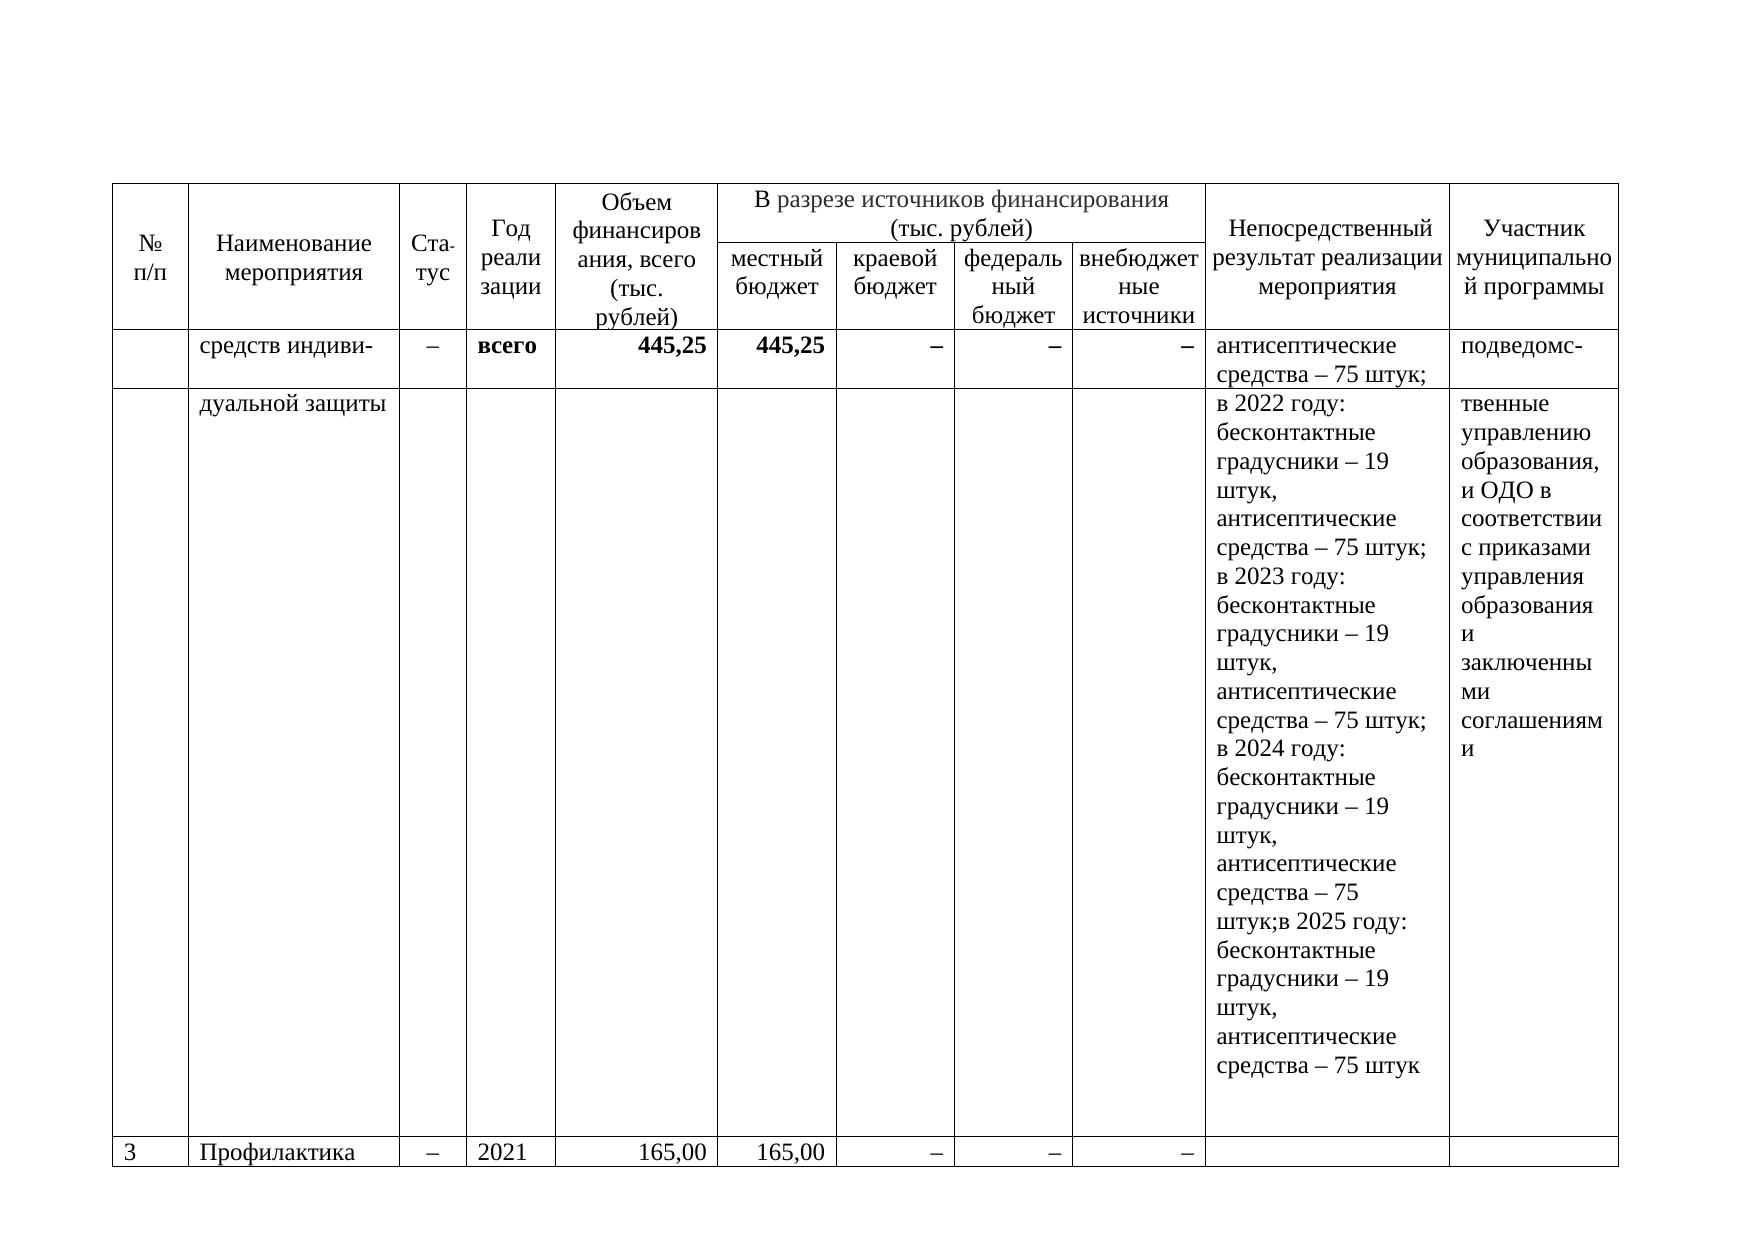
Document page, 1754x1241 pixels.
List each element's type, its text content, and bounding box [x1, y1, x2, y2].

table_cell – [955, 330, 1072, 387]
table_cell 165,00 [718, 1137, 836, 1166]
table_header Объем финансирования, всего (тыс. рублей) [556, 184, 717, 329]
table_cell – [400, 330, 466, 387]
table_header Год реализации [467, 184, 555, 329]
table_cell краевой бюджет [837, 243, 954, 329]
table_header Участник муниципальной программы [1450, 184, 1618, 329]
table_cell твенные управлению образования, и ОДО в соответствии с приказами управления образования и заключенными соглашениями [1450, 389, 1618, 1136]
table_cell – [955, 1137, 1072, 1166]
table_cell дуальной защиты [189, 389, 399, 1136]
table_cell местный бюджет [718, 243, 836, 329]
table_cell – [1073, 330, 1205, 387]
table_header Непосредственный результат реализации мероприятия [1206, 184, 1449, 329]
table_cell [837, 389, 954, 1136]
table_cell Профилактика безнадзорности и правонарушений несовершеннолетних [189, 1137, 399, 1166]
table_cell [1206, 1137, 1449, 1166]
table_cell 445,25 [718, 330, 836, 387]
table_cell [955, 389, 1072, 1136]
table_cell [1073, 389, 1205, 1136]
table_cell внебюджетные источники [1073, 243, 1205, 329]
table_cell – [400, 1137, 466, 1166]
table_cell всего [467, 330, 555, 387]
table_cell [400, 389, 466, 1136]
table_cell 445,25 [556, 330, 717, 387]
table_cell 2021 [467, 1137, 555, 1166]
table_header № п/п [113, 184, 188, 329]
table_cell [113, 389, 188, 1136]
table_cell – [1073, 1137, 1205, 1166]
table_cell – [837, 1137, 954, 1166]
table_cell [718, 389, 836, 1136]
table_header Наименование мероприятия [189, 184, 399, 329]
table_cell [467, 389, 555, 1136]
table_cell 165,00 [556, 1137, 717, 1166]
table_cell – [837, 330, 954, 387]
table_cell в 2022 году: бесконтактные градусники – 19 штук, антисептические средства – 75 штук; в 2023 году: бесконтактные градусники – 19 штук, антисептические средства – 75 штук; в 2024 году: бесконтактные градусники – 19 штук, антисептические средства – 75 штук;в 2025 году: бесконтактные градусники – 19 штук, антисептические средства – 75 штук [1206, 389, 1449, 1136]
table_cell федеральный бюджет [955, 243, 1072, 329]
table_header Ста- тус [400, 184, 466, 329]
table_cell [556, 389, 717, 1136]
table_cell 3 [113, 1137, 188, 1166]
table_cell [1450, 1137, 1618, 1166]
table_header В разрезе источников финансирования (тыс. рублей) [718, 184, 1205, 242]
